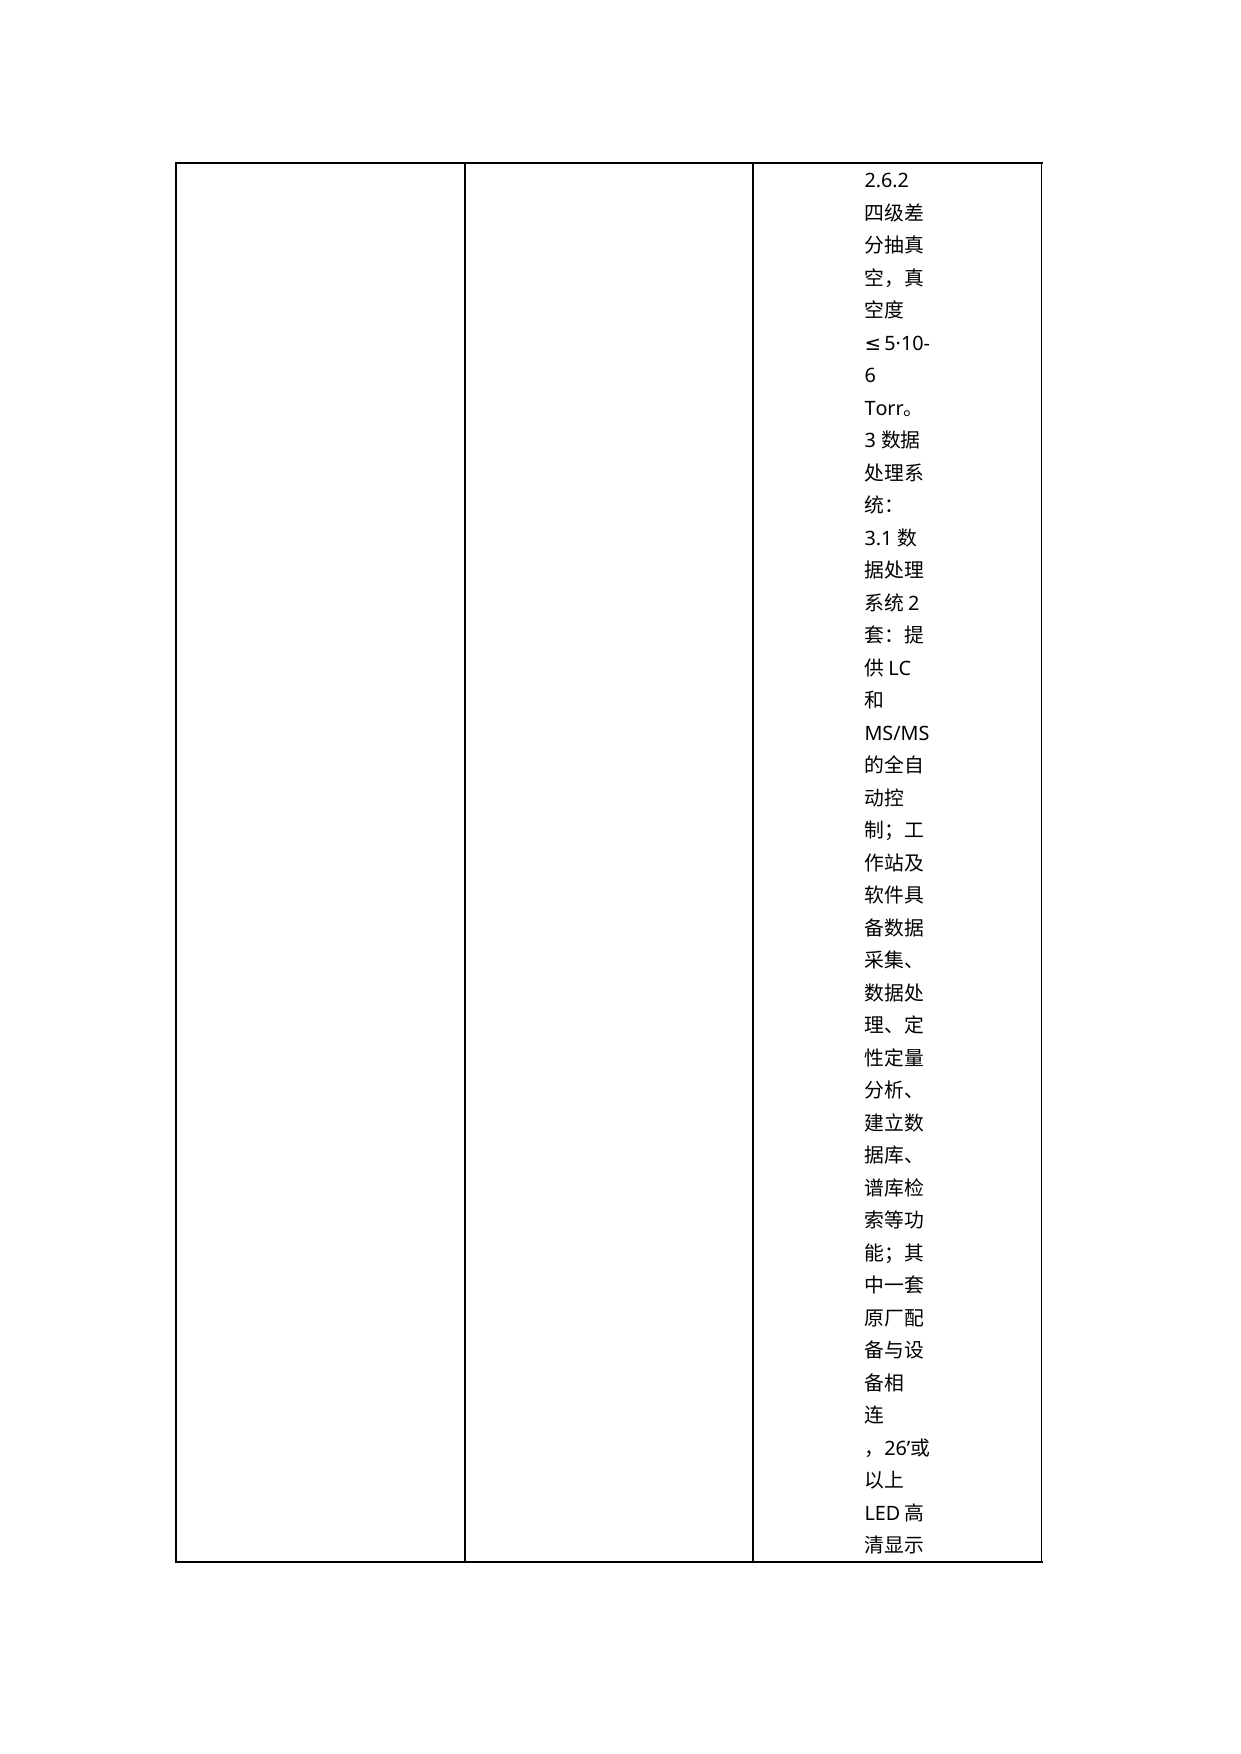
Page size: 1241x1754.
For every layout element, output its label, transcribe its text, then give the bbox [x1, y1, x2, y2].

table_cell 1 [177, 164, 464, 1561]
table_cell [754, 164, 1041, 1561]
table_cell ★ [466, 164, 752, 1561]
